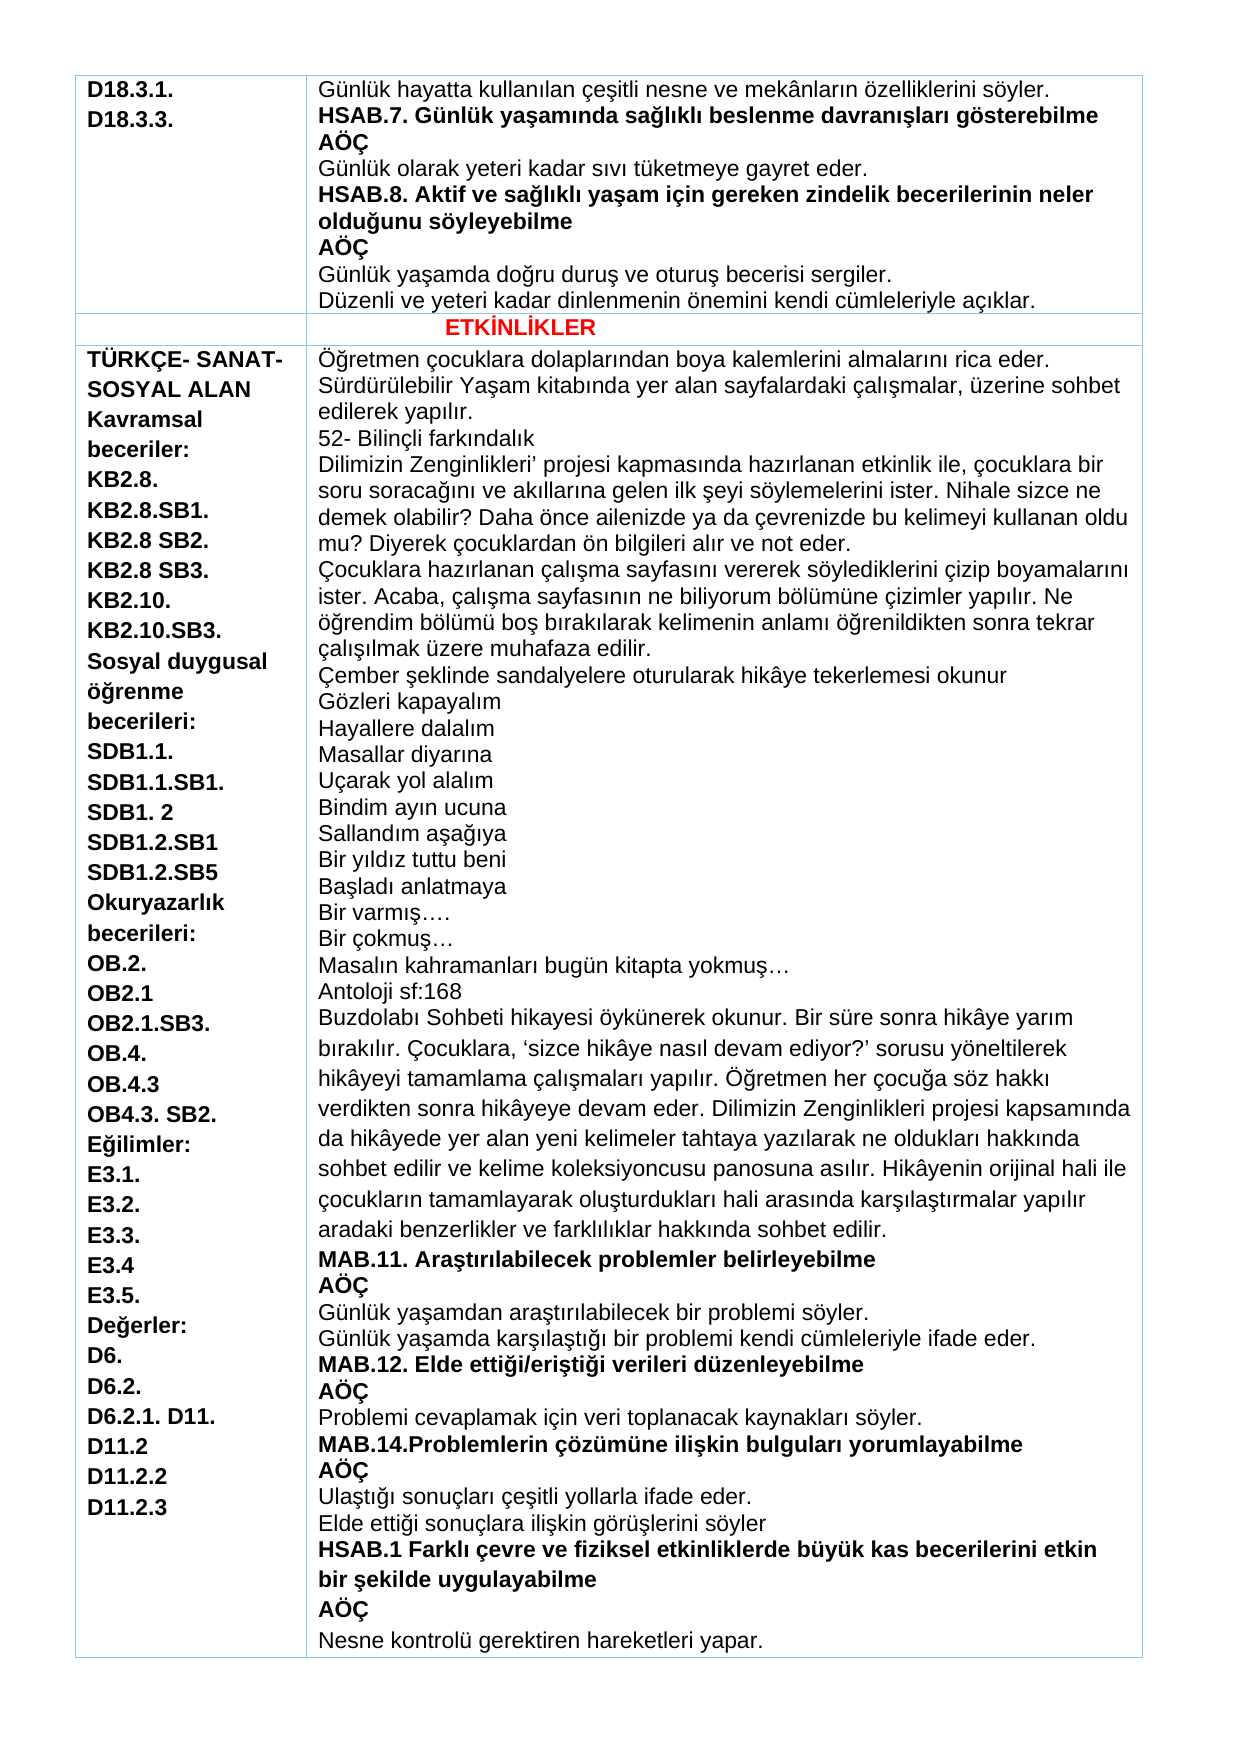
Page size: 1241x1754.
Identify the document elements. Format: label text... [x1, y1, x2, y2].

table_cell ETKİNLİKLER [307, 314, 1142, 344]
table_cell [76, 346, 306, 1657]
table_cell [76, 76, 306, 313]
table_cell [307, 346, 1142, 1657]
table_cell [76, 314, 306, 344]
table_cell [307, 76, 1142, 313]
